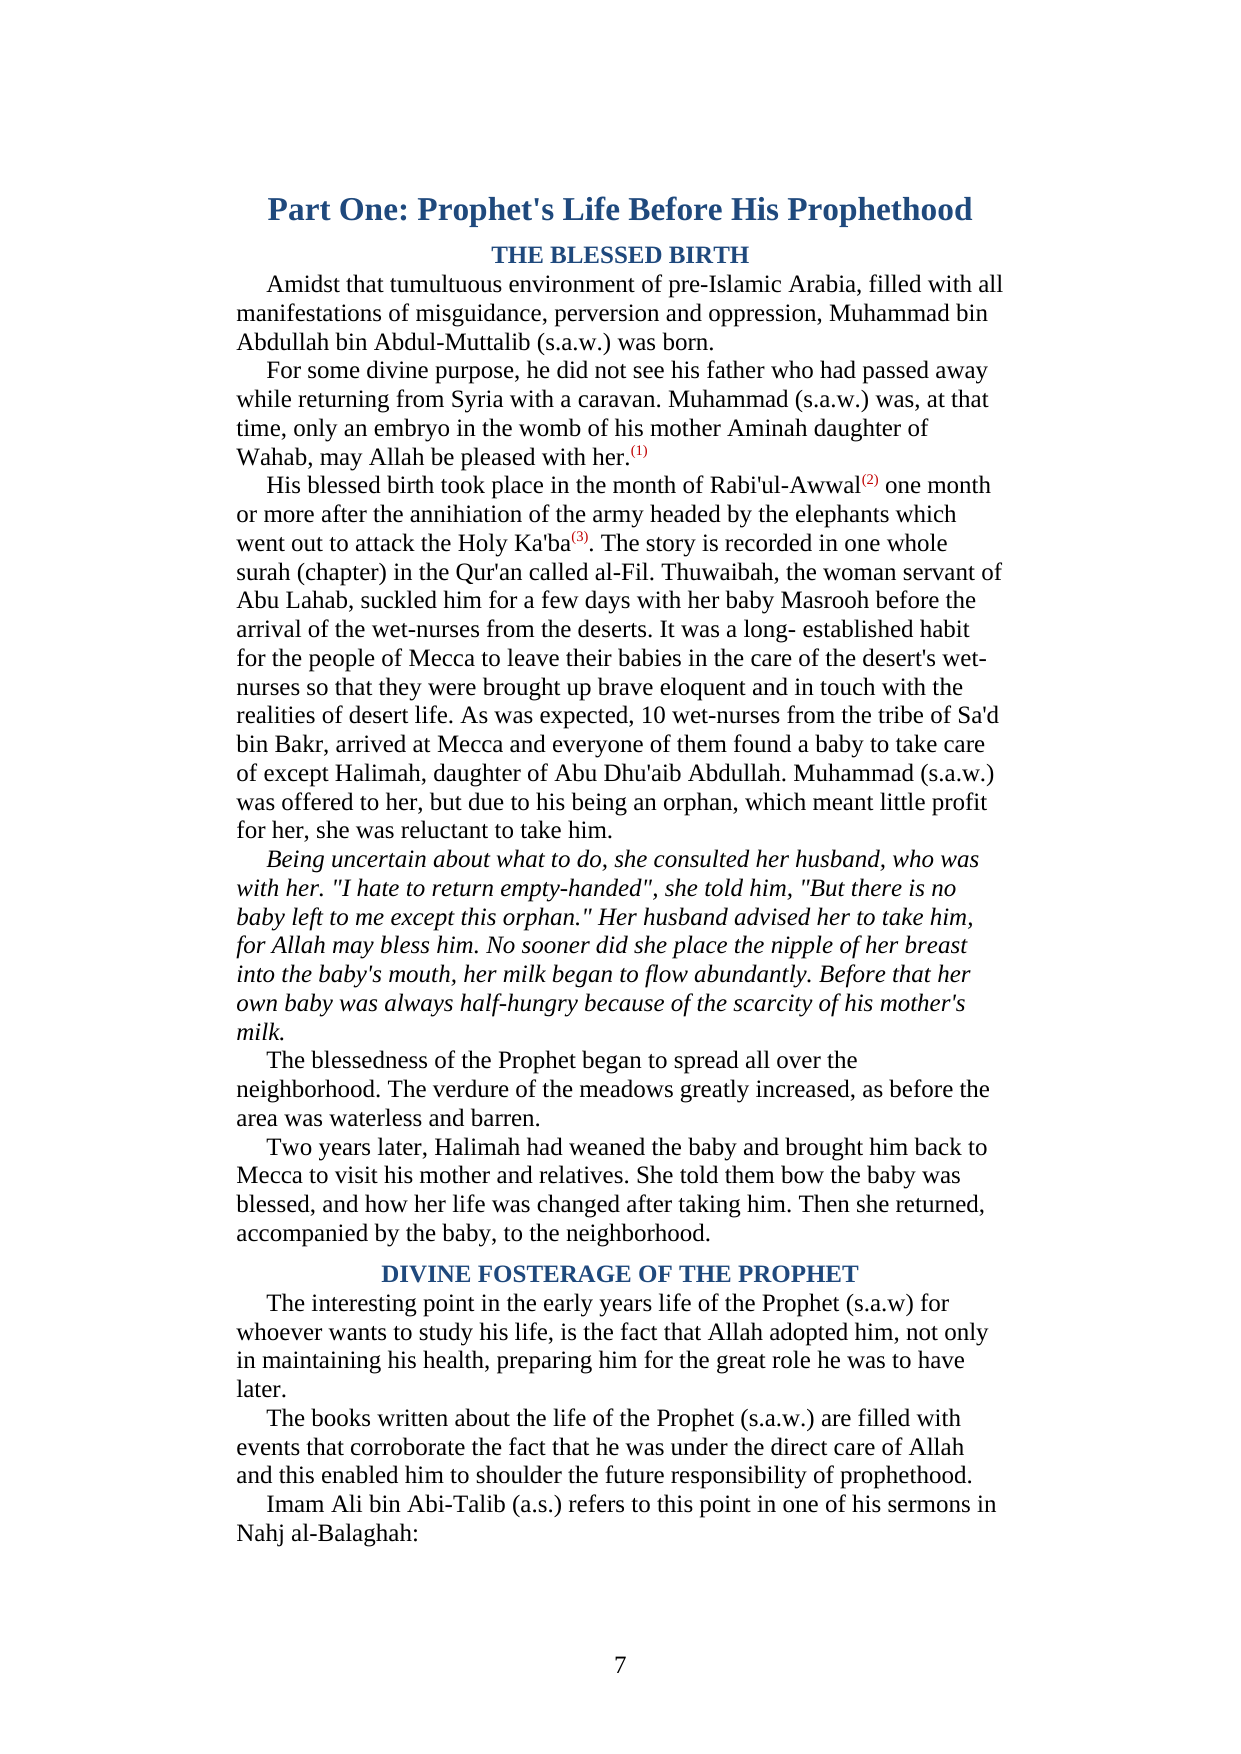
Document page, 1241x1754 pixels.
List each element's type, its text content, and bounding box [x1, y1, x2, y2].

text His blessed birth took place in the month of Rabi'ul-Awwal(2) one month or more after the annihiation of the army headed by the elephants which went out to attack the Holy Ka'ba(3). The story is recorded in one whole surah (chapter) in the Qur'an called al-Fil. Thuwaibah, the woman servant of Abu Lahab, suckled him for a few days with her baby Masrooh before the arrival of the wet-nurses from the deserts. It was a long- established habit for the people of Mecca to leave their babies in the care of the desert's wet-nurses so that they were brought up brave eloquent and in touch with the realities of desert life. As was expected, 10 wet-nurses from the tribe of Sa'd bin Bakr, arrived at Mecca and everyone of them found a baby to take care of except Halimah, daughter of Abu Dhu'aib Abdullah. Muhammad (s.a.w.) was offered to her, but due to his being an orphan, which meant little profit for her, she was reluctant to take him. [236, 471, 1004, 844]
text Two years later, Halimah had weaned the baby and brought him back to Mecca to visit his mother and relatives. She told them bow the baby was blessed, and how her life was changed after taking him. Then she returned, accompanied by the baby, to the neighborhood. [236, 1132, 1004, 1247]
text The interesting point in the early years life of the Prophet (s.a.w) for whoever wants to study his life, is the fact that Allah adopted him, not only in maintaining his health, preparing him for the great role he was to have later. [236, 1288, 1004, 1403]
subtitle Part One: Prophet's Life Before His Prophethood [236, 190, 1004, 228]
subtitle DIVINE FOSTERAGE OF THE PROPHET [236, 1259, 1004, 1288]
text The blessedness of the Prophet began to spread all over the neighborhood. The verdure of the meadows greatly increased, as before the area was waterless and barren. [236, 1046, 1004, 1132]
text Imam Ali bin Abi-Talib (a.s.) refers to this point in one of his sermons in Nahj al-Balaghah: [236, 1489, 1004, 1547]
subtitle THE BLESSED BIRTH [236, 241, 1004, 269]
text The books written about the life of the Prophet (s.a.w.) are filled with events that corroborate the fact that he was under the direct care of Allah and this enabled him to shoulder the future responsibility of prophethood. [236, 1403, 1004, 1489]
text Being uncertain about what to do, she consulted her husband, who was with her. "I hate to return empty-handed", she told him, "But there is no baby left to me except this orphan." Her husband advised her to take him, for Allah may bless him. No sooner did she place the nipple of her breast into the baby's mouth, her milk began to flow abundantly. Before that her own baby was always half-hungry because of the scarcity of his mother's milk. [236, 844, 1004, 1046]
text For some divine purpose, he did not see his father who had passed away while returning from Syria with a caravan. Muhammad (s.a.w.) was, at that time, only an embryo in the womb of his mother Aminah daughter of Wahab, may Allah be pleased with her.(1) [236, 356, 1004, 471]
text Amidst that tumultuous environment of pre-Islamic Arabia, filled with all manifestations of misguidance, perversion and oppression, Muhammad bin Abdullah bin Abdul-Muttalib (s.a.w.) was born. [236, 269, 1004, 356]
